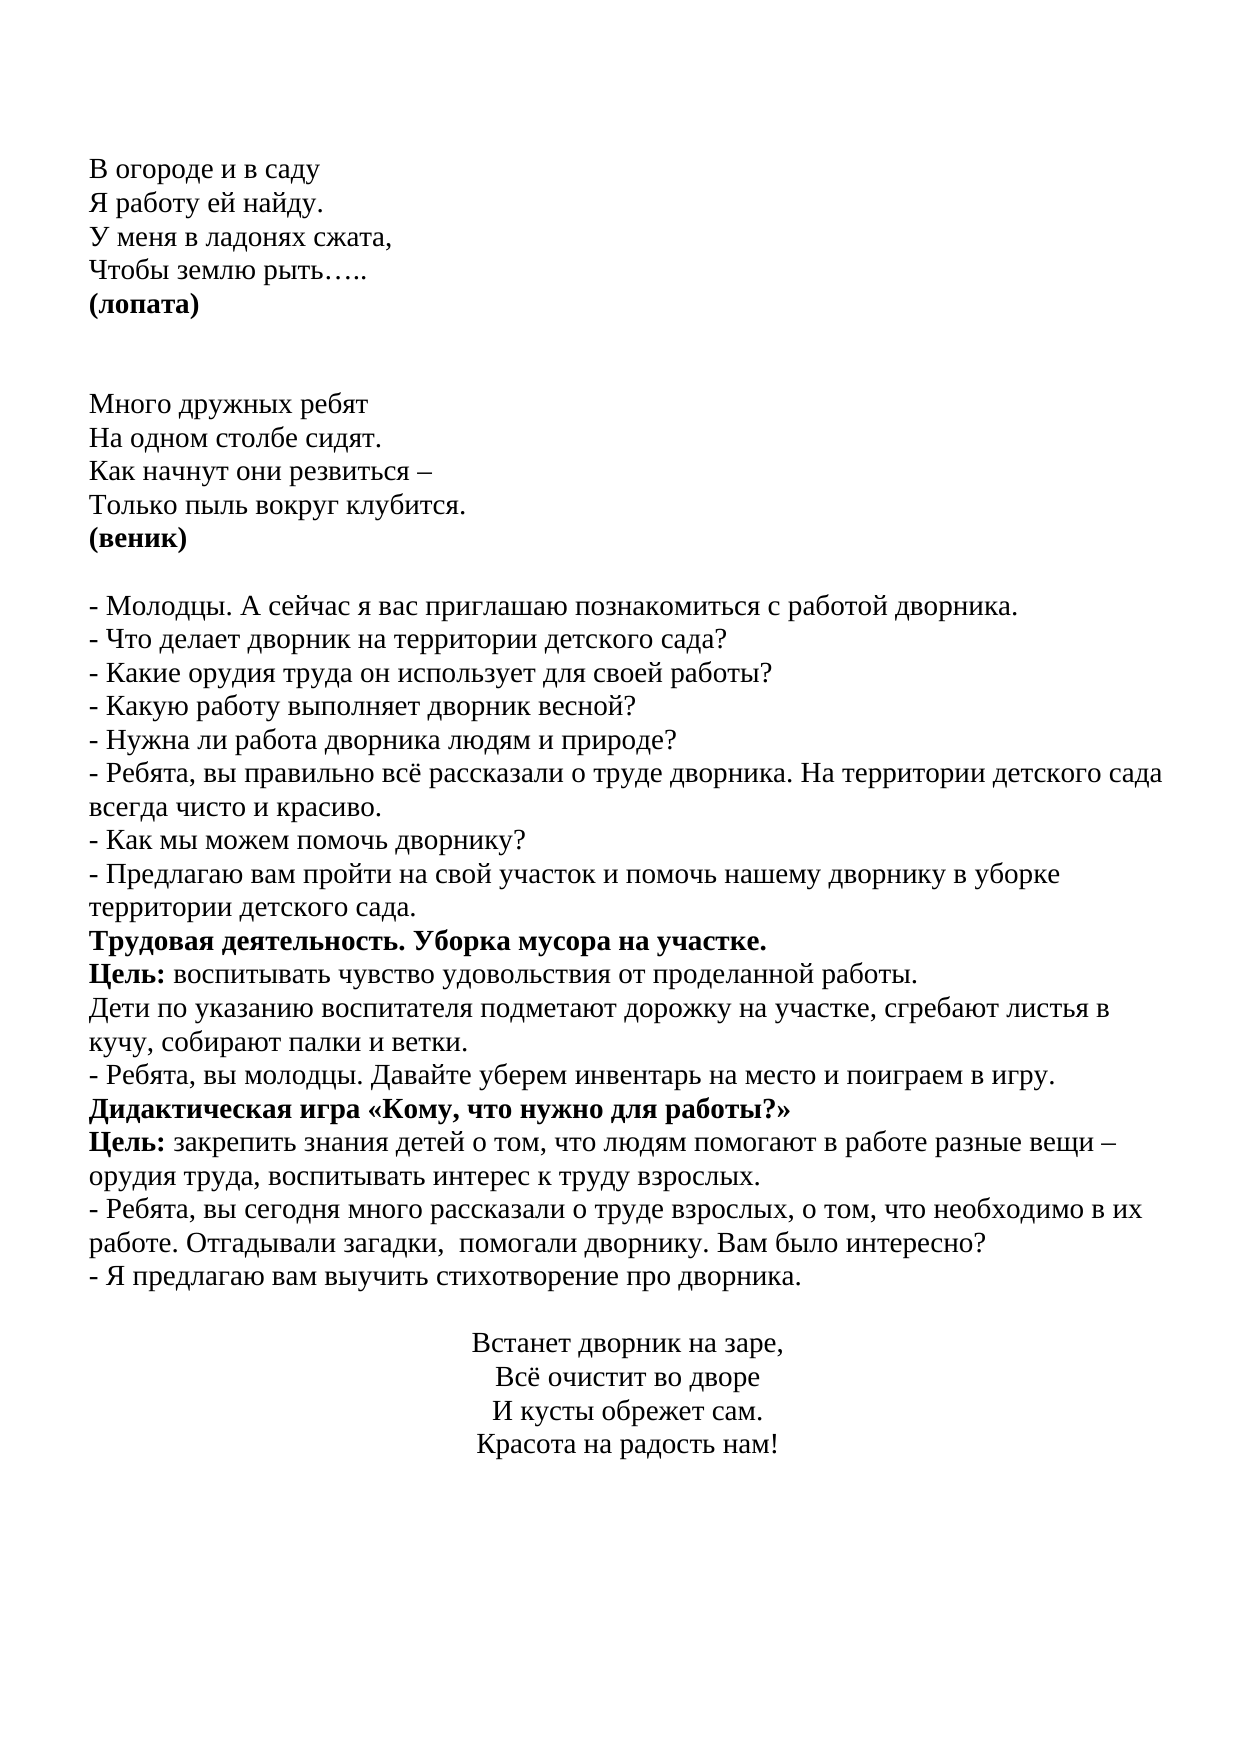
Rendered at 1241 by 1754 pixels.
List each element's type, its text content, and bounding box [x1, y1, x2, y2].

text - Я предлагаю вам выучить стихотворение про дворника. [89, 1258, 1167, 1292]
text - Ребята, вы правильно всё рассказали о труде дворника. На территории детского сада всегда чисто и красиво. [89, 755, 1167, 822]
text - Какую работу выполняет дворник весной? [89, 688, 1167, 722]
text Чтобы землю рыть….. [89, 252, 1167, 286]
text Дети по указанию воспитателя подметают дорожку на участке, сгребают листья в кучу, собирают палки и ветки. [89, 990, 1167, 1057]
text Встанет дворник на заре, [89, 1326, 1167, 1359]
text Я работу ей найду. [89, 185, 1167, 219]
text - Ребята, вы молодцы. Давайте уберем инвентарь на место и поиграем в игру. [89, 1057, 1167, 1091]
text Только пыль вокруг клубится. [89, 487, 1167, 521]
text - Что делает дворник на территории детского сада? [89, 621, 1167, 655]
text Цель: воспитывать чувство удовольствия от проделанной работы. [89, 957, 1167, 990]
text - Какие орудия труда он использует для своей работы? [89, 655, 1167, 688]
text (веник) [89, 521, 1167, 554]
text И кусты обрежет сам. [89, 1393, 1167, 1426]
text У меня в ладонях сжата, [89, 219, 1167, 252]
text - Ребята, вы сегодня много рассказали о труде взрослых, о том, что необходимо в их работе. Отгадывали загадки, помогали дворнику. Вам было интересно? [89, 1191, 1167, 1258]
text Дидактическая игра «Кому, что нужно для работы?» [89, 1091, 1167, 1124]
text Много дружных ребят [89, 386, 1167, 420]
text - Предлагаю вам пройти на свой участок и помочь нашему дворнику в уборке территории детского сада. [89, 856, 1167, 923]
text - Нужна ли работа дворника людям и природе? [89, 722, 1167, 755]
text - Молодцы. А сейчас я вас приглашаю познакомиться с работой дворника. [89, 588, 1167, 621]
text Трудовая деятельность. Уборка мусора на участке. [89, 923, 1167, 957]
text На одном столбе сидят. [89, 420, 1167, 453]
text (лопата) [89, 286, 1167, 319]
text Цель: закрепить знания детей о том, что людям помогают в работе разные вещи – орудия труда, воспитывать интерес к труду взрослых. [89, 1124, 1167, 1191]
text - Как мы можем помочь дворнику? [89, 822, 1167, 856]
text В огороде и в саду [89, 152, 1167, 185]
text Красота на радость нам! [89, 1426, 1167, 1460]
text Всё очистит во дворе [89, 1359, 1167, 1393]
text Как начнут они резвиться – [89, 453, 1167, 487]
